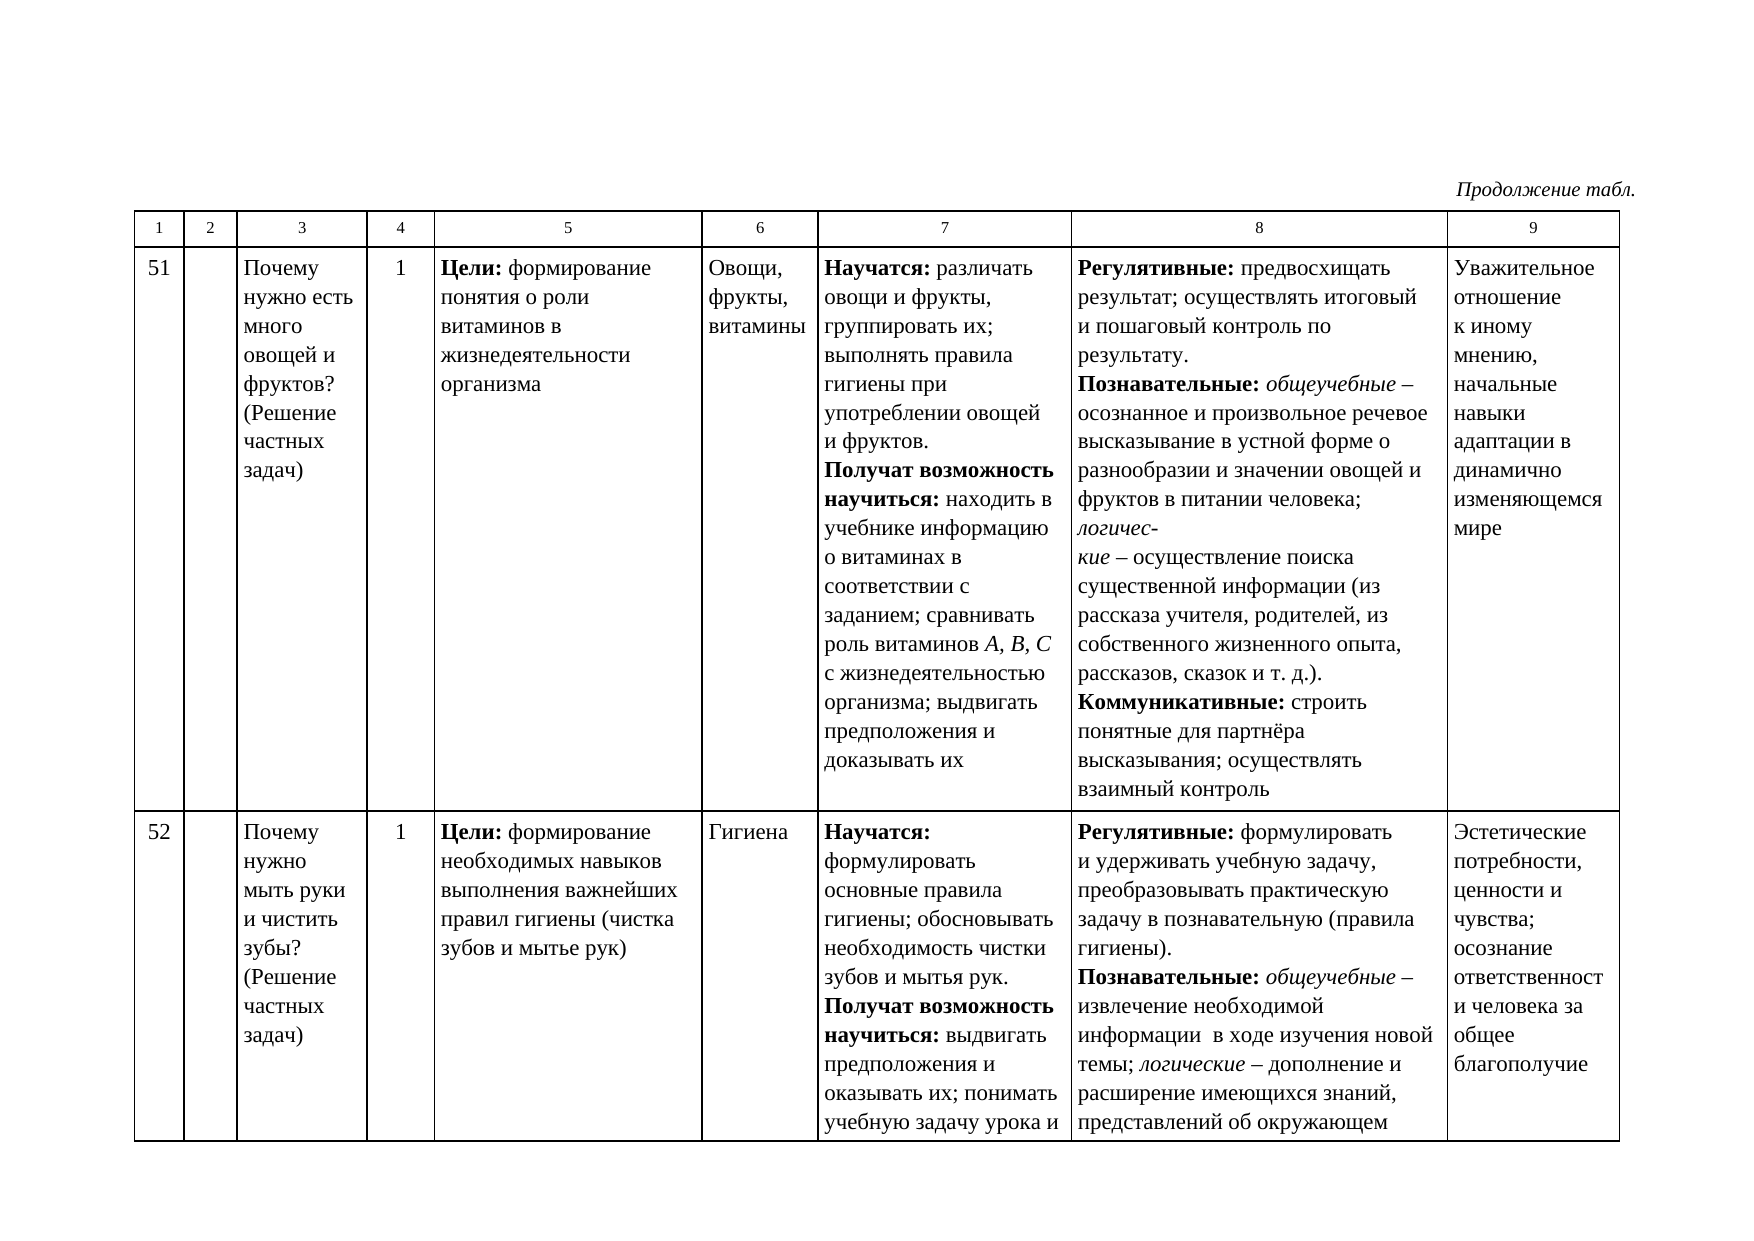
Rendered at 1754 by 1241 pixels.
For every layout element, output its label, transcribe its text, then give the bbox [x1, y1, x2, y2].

table_cell Гигиена [703, 812, 817, 1140]
table_cell Почему нужно есть много овощей и фруктов? (Решение частных задач) [238, 248, 366, 810]
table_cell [435, 812, 701, 1140]
table_cell Цели: формирование понятия о роли витаминов в жизнедеятельности организма [435, 248, 701, 810]
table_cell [238, 812, 366, 1140]
table_cell Овощи, фрукты, витамины [703, 248, 817, 810]
table_cell 1 [368, 248, 434, 810]
table_cell Уважительное отношение к иному мнению, начальные навыки адаптации в динамично изменяющемся мире [1448, 248, 1619, 810]
table_cell 51 [135, 248, 183, 810]
text Продолжение табл. [118, 177, 1636, 201]
table_cell 52 [135, 812, 183, 1140]
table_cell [1072, 812, 1447, 1140]
table_header 9 [1448, 212, 1619, 246]
table_header 2 [185, 212, 236, 246]
table_cell Регулятивные: предвосхищать результат; осуществлять итоговый и пошаговый контроль по результату. Познавательные: общеучебные – осознанное и произвольное речевое высказывание в устной форме о разнообразии и значении овощей и фруктов в питании человека; логичес- кие – осуществление поиска существенной информации (из рассказа учителя, родителей, из собственного жизненного опыта, рассказов, сказок и т. д.). Коммуникативные: строить понятные для партнёра высказывания; осуществлять взаимный контроль [1072, 248, 1447, 810]
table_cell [819, 812, 1071, 1140]
table_header 4 [368, 212, 434, 246]
table_header 1 [135, 212, 183, 246]
table_header 3 [238, 212, 366, 246]
table_cell [185, 812, 236, 1140]
table_cell Научатся: различать овощи и фрукты, группировать их; выполнять правила гигиены при употреблении овощей и фруктов. Получат возможность научиться: находить в учебнике информацию о витаминах в соответствии с заданием; сравнивать роль витаминов А, В, С с жизнедеятельностью организма; выдвигать предположения и доказывать их [819, 248, 1071, 810]
table_header 7 [819, 212, 1071, 246]
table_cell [1448, 812, 1619, 1140]
table_cell [185, 248, 236, 810]
table_header 8 [1072, 212, 1447, 246]
table_header 5 [435, 212, 701, 246]
table_header 6 [703, 212, 817, 246]
table_cell 1 [368, 812, 434, 1140]
